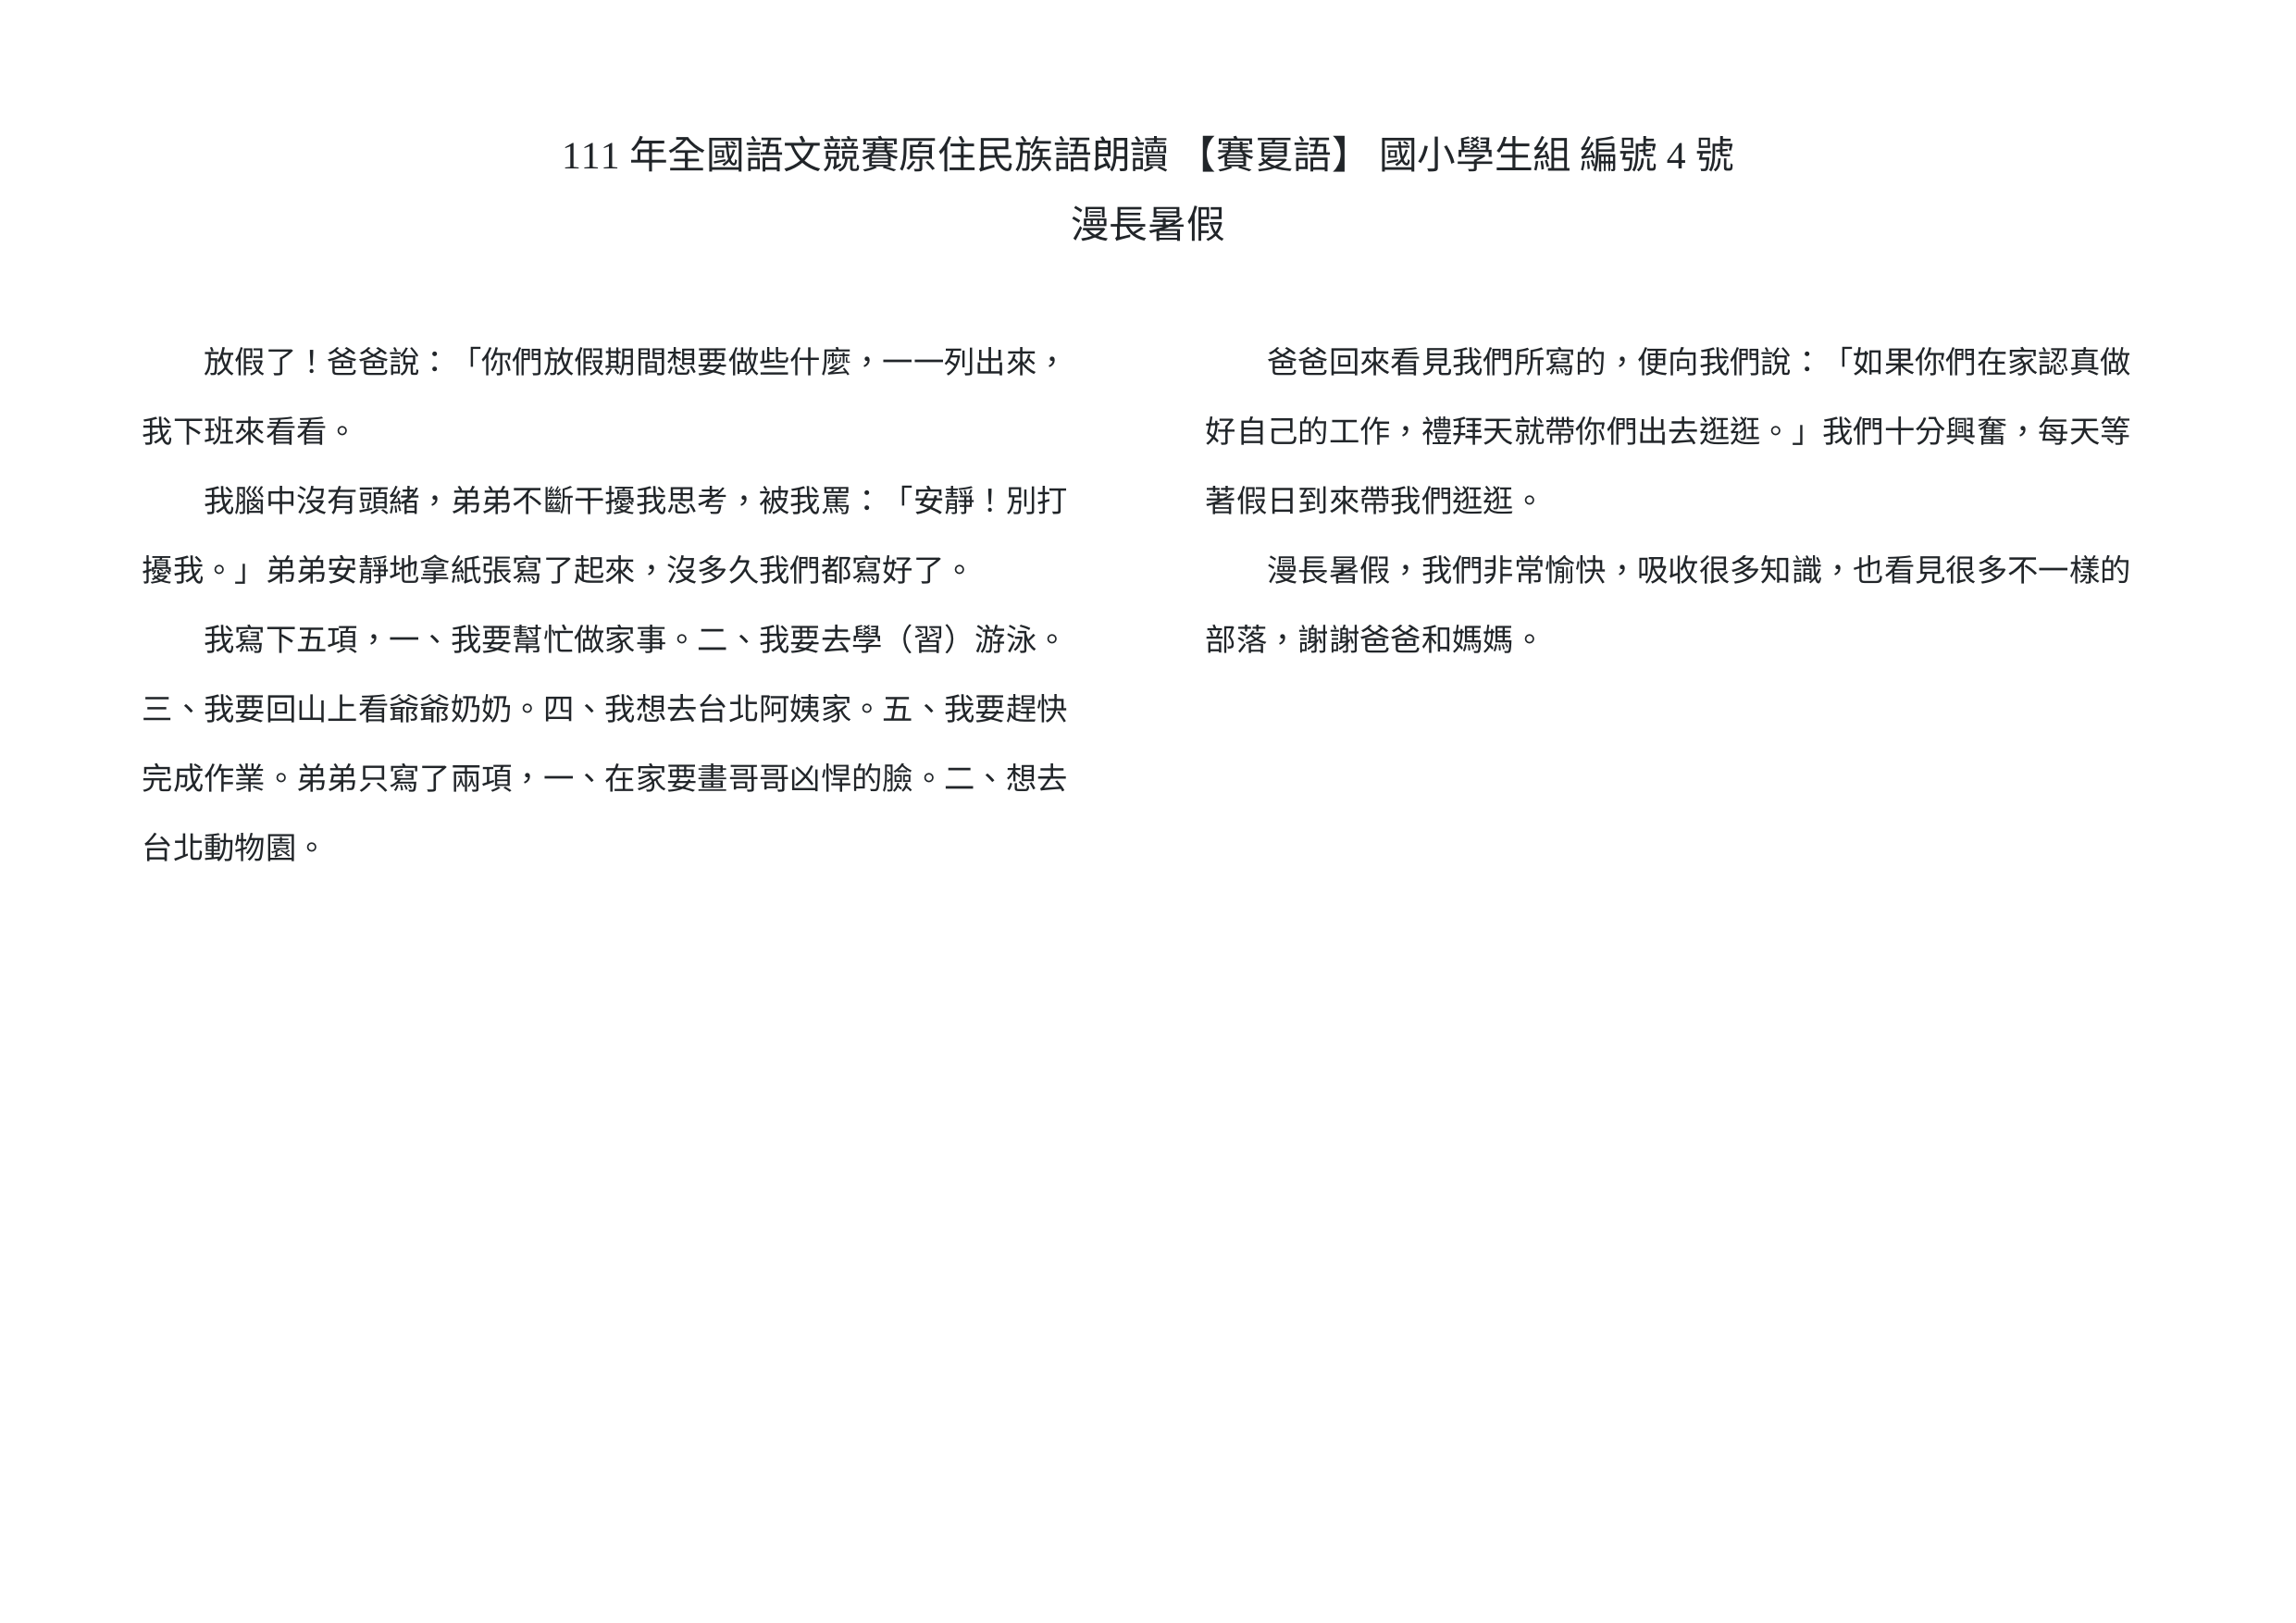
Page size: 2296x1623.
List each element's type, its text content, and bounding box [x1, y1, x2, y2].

text 爸爸回來看見我們所寫的，便向我們說：「如果你們在家認真做好自己的工作，禮拜天就帶你們出去逛逛。」我們十分興奮，每天等著假日到來帶我們逛逛。 [1206, 326, 2153, 534]
text 111 年全國語文競賽原住民族語朗讀 【賽夏語】 國小學生組 編號 4 號 [142, 118, 2153, 187]
text 我腦中沒有頭緒，弟弟不斷干擾我思考，被我罵：「安靜！別打擾我。」弟弟安靜地拿紙張寫了起來，沒多久我們都寫好了。 [142, 465, 1090, 603]
text 我寫下五項，一、我要幫忙做家事。二、我要去學（習）游泳。三、我要回山上看爺爺奶奶。四、我想去台北阿姨家。五、我要趕快完成作業。弟弟只寫了兩項，一、在家要畫哥哥凶悍的臉。二、想去台北動物園。 [142, 603, 1090, 881]
text 漫長暑假 [142, 187, 2153, 256]
text 放假了！爸爸說：「你們放假期間想要做些什麼，一一列出來，我下班來看看。 [142, 326, 1090, 465]
text 漫長暑假，我們非常愉快，吸收很多知識，也看見很多不一樣的部落，謝謝爸爸和媽媽。 [1206, 534, 2153, 673]
